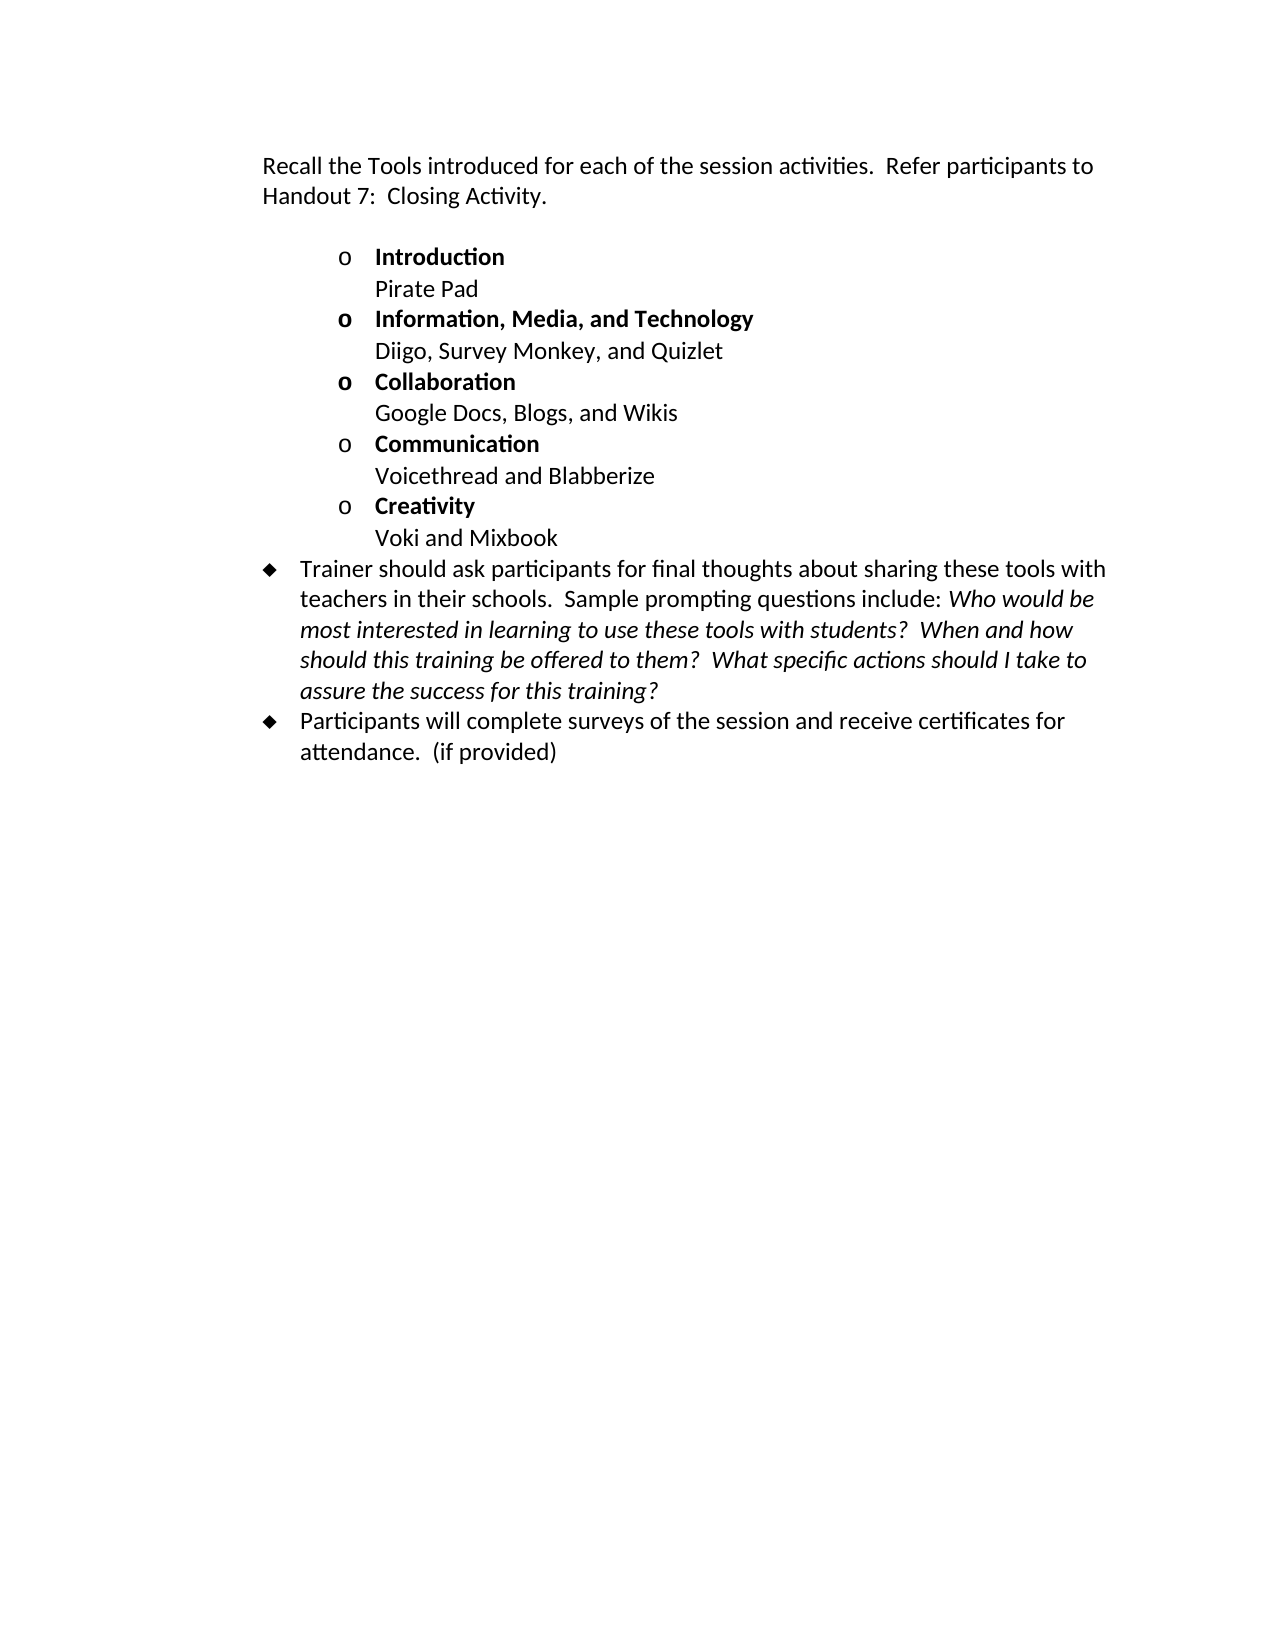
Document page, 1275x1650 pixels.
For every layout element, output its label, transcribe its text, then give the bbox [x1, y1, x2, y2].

list Recall the Tools introduced for each of the session activities. Refer participants to Handout 7: Closing Activity. [262, 150, 1125, 211]
list Trainer should ask participants for final thoughts about sharing these tools with teachers in their schools. Sample prompting questions include: Who would be most interested in learning to use these tools with students? When and how should this training be offered to them? What specific actions should I take to assure the success for this training? [262, 553, 1125, 705]
list Creativity Voki and Mixbook [337, 490, 1125, 553]
list Information, Media, and Technology Diigo, Survey Monkey, and Quizlet [337, 303, 1125, 366]
list Collaboration Google Docs, Blogs, and Wikis [337, 366, 1125, 428]
list Participants will complete surveys of the session and receive certificates for attendance. (if provided) [262, 705, 1125, 766]
list Introduction Pirate Pad [337, 241, 1125, 303]
list Communication Voicethread and Blabberize [337, 428, 1125, 490]
